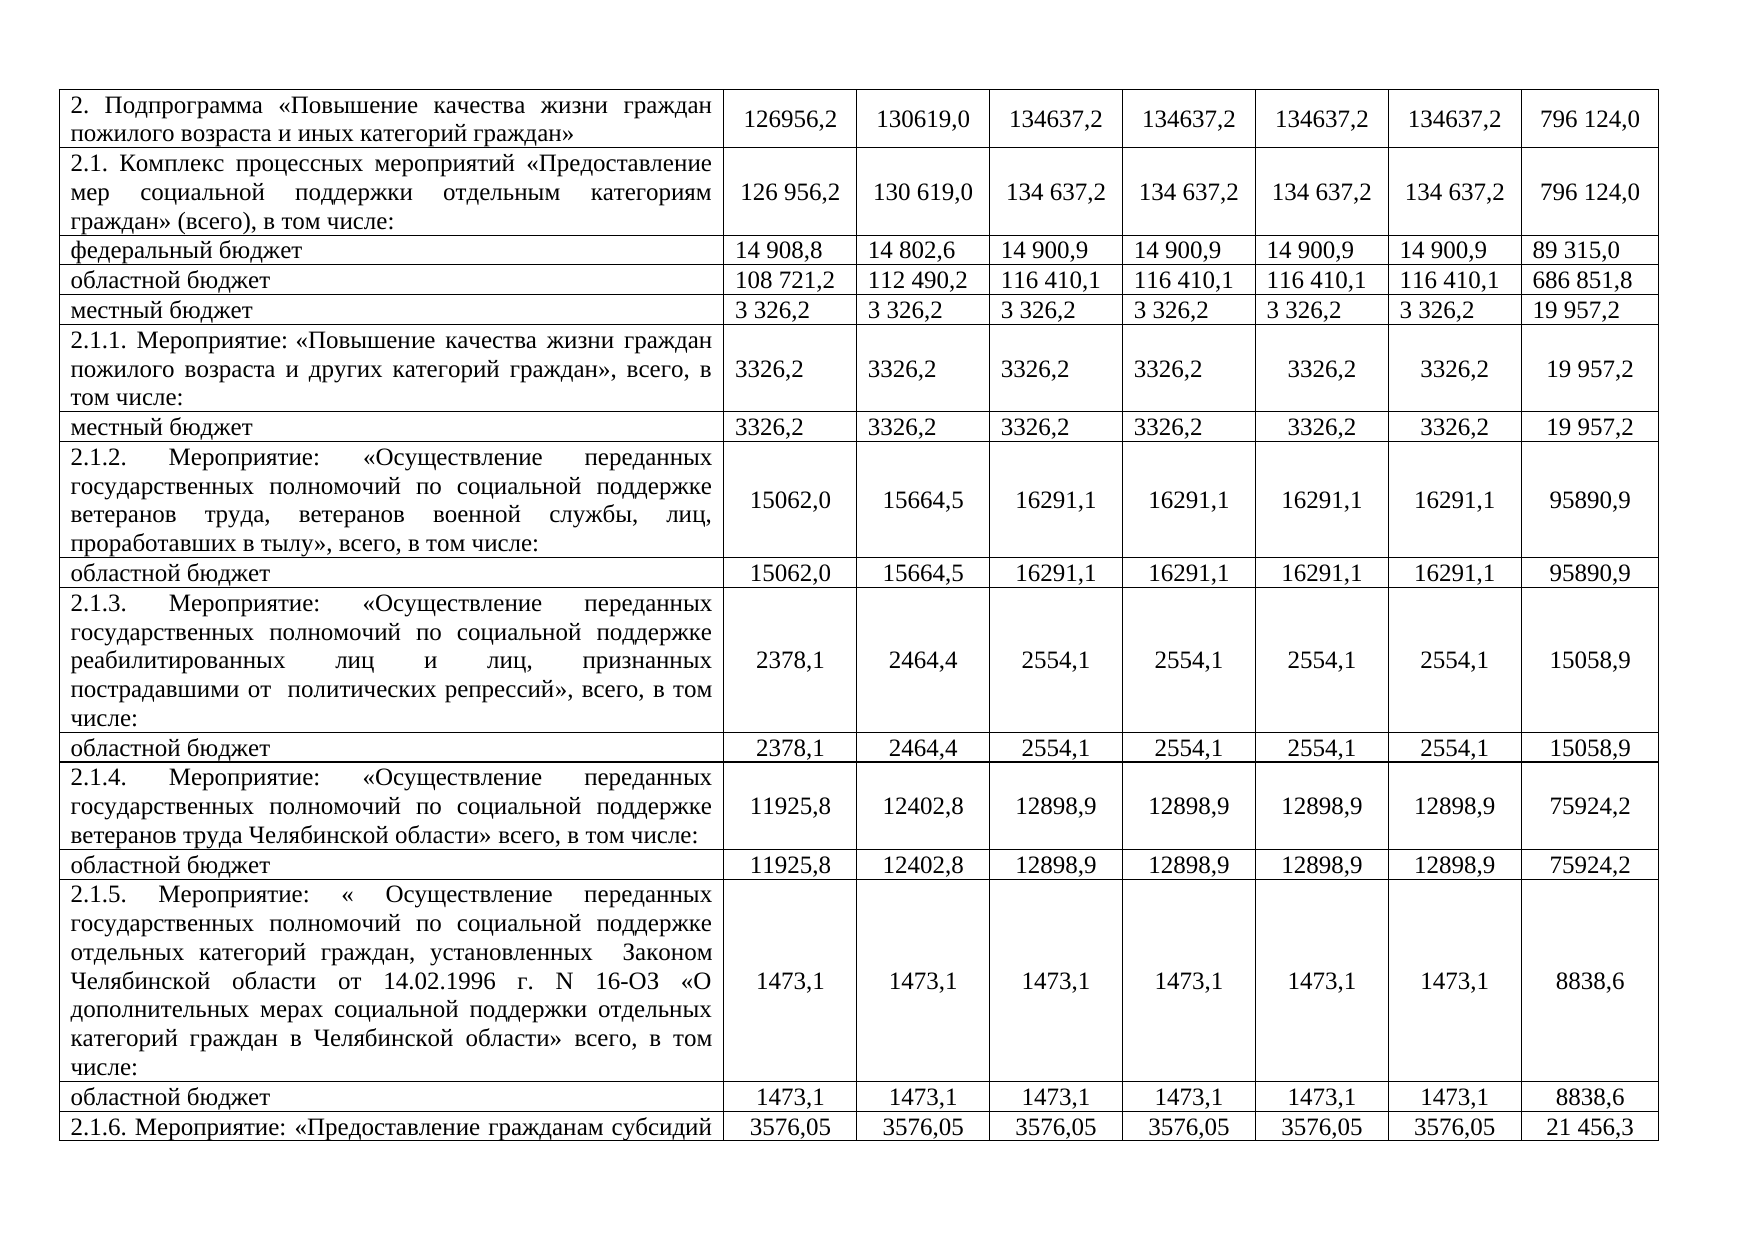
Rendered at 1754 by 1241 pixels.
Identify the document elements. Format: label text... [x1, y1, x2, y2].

table_cell 134 637,2 [1389, 148, 1521, 234]
table_cell 12402,8 [857, 763, 989, 849]
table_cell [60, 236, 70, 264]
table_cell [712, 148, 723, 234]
table_cell 1473,1 [1389, 880, 1521, 1081]
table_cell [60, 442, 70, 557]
table_cell 16291,1 [1256, 442, 1388, 557]
table_cell 3326,2 [724, 325, 856, 411]
table_cell 16291,1 [990, 442, 1122, 557]
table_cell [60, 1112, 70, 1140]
table_cell 15664,5 [857, 442, 989, 557]
table_cell 126 956,2 [724, 148, 856, 234]
table_cell 134637,2 [1389, 90, 1521, 147]
table_cell 134 637,2 [1256, 148, 1388, 234]
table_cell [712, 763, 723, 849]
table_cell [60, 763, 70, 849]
table_cell 95890,9 [1522, 442, 1658, 557]
table_cell 12898,9 [990, 763, 1122, 849]
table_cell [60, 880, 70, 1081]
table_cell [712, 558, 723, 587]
table_cell 12898,9 [1123, 763, 1255, 849]
table_cell 19 957,2 [1522, 325, 1658, 411]
table_cell 3326,2 [990, 325, 1122, 411]
table_cell 15062,0 [724, 442, 856, 557]
table_cell 3326,2 [1389, 325, 1521, 411]
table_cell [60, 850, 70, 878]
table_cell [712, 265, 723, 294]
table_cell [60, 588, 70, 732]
table_cell 1473,1 [1123, 880, 1255, 1081]
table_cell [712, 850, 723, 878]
table_cell 134 637,2 [990, 148, 1122, 234]
table_cell 126956,2 [724, 90, 856, 147]
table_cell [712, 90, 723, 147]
table_cell 130619,0 [857, 90, 989, 147]
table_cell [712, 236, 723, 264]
table_cell 3326,2 [1123, 325, 1255, 411]
table_cell 1473,1 [857, 880, 989, 1081]
table_cell 16291,1 [1389, 442, 1521, 557]
table_cell 1473,1 [990, 880, 1122, 1081]
table_cell 1473,1 [1256, 880, 1388, 1081]
table_cell 3326,2 [1256, 325, 1388, 411]
table_cell 3326,2 [857, 325, 989, 411]
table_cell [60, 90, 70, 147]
table_cell 134637,2 [990, 90, 1122, 147]
table_cell 130 619,0 [857, 148, 989, 234]
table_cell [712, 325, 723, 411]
table_cell 15058,9 [1522, 588, 1658, 732]
table_cell 2464,4 [857, 588, 989, 732]
table_cell 134 637,2 [1123, 148, 1255, 234]
table_cell 134637,2 [1256, 90, 1388, 147]
table_cell 2378,1 [724, 588, 856, 732]
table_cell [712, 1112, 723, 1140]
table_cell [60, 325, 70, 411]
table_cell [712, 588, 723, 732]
table_cell 796 124,0 [1522, 148, 1658, 234]
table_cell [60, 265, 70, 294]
table_cell 2554,1 [1123, 588, 1255, 732]
table_cell 8838,6 [1522, 880, 1658, 1081]
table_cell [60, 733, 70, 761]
table_cell 1473,1 [724, 880, 856, 1081]
table_cell 796 124,0 [1522, 90, 1658, 147]
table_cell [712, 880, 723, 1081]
table_cell 134637,2 [1123, 90, 1255, 147]
table_cell 2554,1 [1389, 588, 1521, 732]
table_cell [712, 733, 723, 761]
table_cell 12898,9 [1389, 763, 1521, 849]
table_cell 11925,8 [724, 763, 856, 849]
table_cell 75924,2 [1522, 763, 1658, 849]
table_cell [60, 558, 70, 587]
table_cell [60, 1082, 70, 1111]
table_cell 16291,1 [1123, 442, 1255, 557]
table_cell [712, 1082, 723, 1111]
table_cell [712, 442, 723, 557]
table_cell 2554,1 [1256, 588, 1388, 732]
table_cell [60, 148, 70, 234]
table_cell 12898,9 [1256, 763, 1388, 849]
table_cell 2554,1 [990, 588, 1122, 732]
